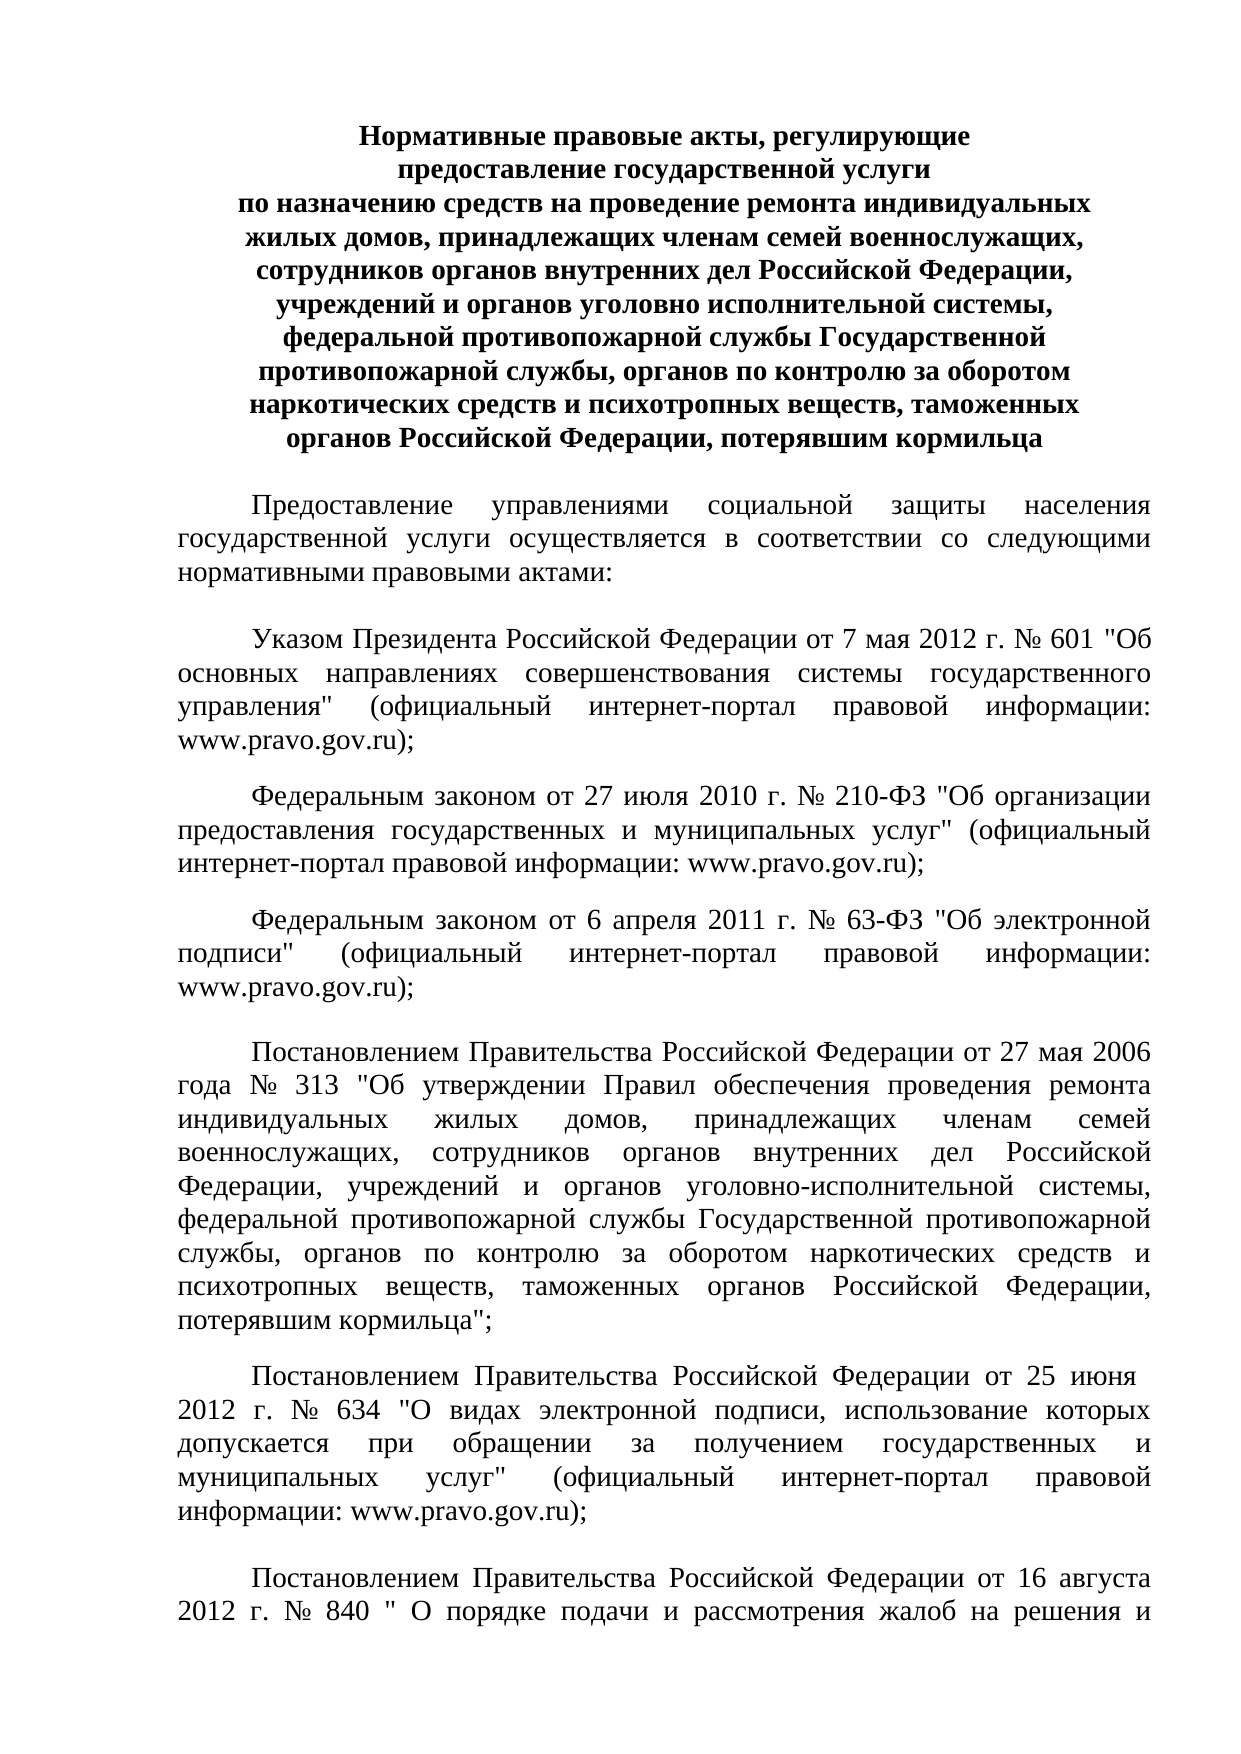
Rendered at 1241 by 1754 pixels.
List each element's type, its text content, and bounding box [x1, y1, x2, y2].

text Предоставление управлениями социальной защиты населения государственной услуги осуществляется в соответствии со следующими нормативными правовыми актами: [177, 487, 1152, 588]
text Указом Президента Российской Федерации от 7 мая 2012 г. № 601 "Об основных направлениях совершенствования системы государственного управления" (официальный интернет-портал правовой информации: www.pravo.gov.ru); [177, 621, 1152, 755]
text Нормативные правовые акты, регулирующие [177, 118, 1152, 152]
text Постановлением Правительства Российской Федерации от 27 мая 2006 года № 313 "Об утверждении Правил обеспечения проведения ремонта индивидуальных жилых домов, принадлежащих членам семей военнослужащих, сотрудников органов внутренних дел Российской Федерации, учреждений и органов уголовно-исполнительной системы, федеральной противопожарной службы Государственной противопожарной службы, органов по контролю за оборотом наркотических средств и психотропных веществ, таможенных органов Российской Федерации, потерявшим кормильца"; [177, 1034, 1152, 1336]
text наркотических средств и психотропных веществ, таможенных [177, 386, 1152, 420]
text Федеральным законом от 6 апреля 2011 г. № 63-ФЗ "Об электронной подписи" (официальный интернет-портал правовой информации: www.pravo.gov.ru); [177, 902, 1152, 1002]
text по назначению средств на проведение ремонта индивидуальных [177, 185, 1152, 219]
text жилых домов, принадлежащих членам семей военнослужащих, [177, 219, 1152, 252]
text учреждений и органов уголовно исполнительной системы, [177, 286, 1152, 319]
text Постановлением Правительства Российской Федерации от 25 июня 2012 г. № 634 "О видах электронной подписи, использование которых допускается при обращении за получением государственных и муниципальных услуг" (официальный интернет-портал правовой информации: www.pravo.gov.ru); [177, 1358, 1152, 1526]
text органов Российской Федерации, потерявшим кормильца [177, 420, 1152, 453]
text предоставление государственной услуги [177, 152, 1152, 185]
text противопожарной службы, органов по контролю за оборотом [177, 353, 1152, 386]
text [177, 1560, 1152, 1627]
text Федеральным законом от 27 июля 2010 г. № 210-ФЗ "Об организации предоставления государственных и муниципальных услуг" (официальный интернет-портал правовой информации: www.pravo.gov.ru); [177, 778, 1152, 879]
text сотрудников органов внутренних дел Российской Федерации, [177, 252, 1152, 286]
text федеральной противопожарной службы Государственной [177, 319, 1152, 353]
